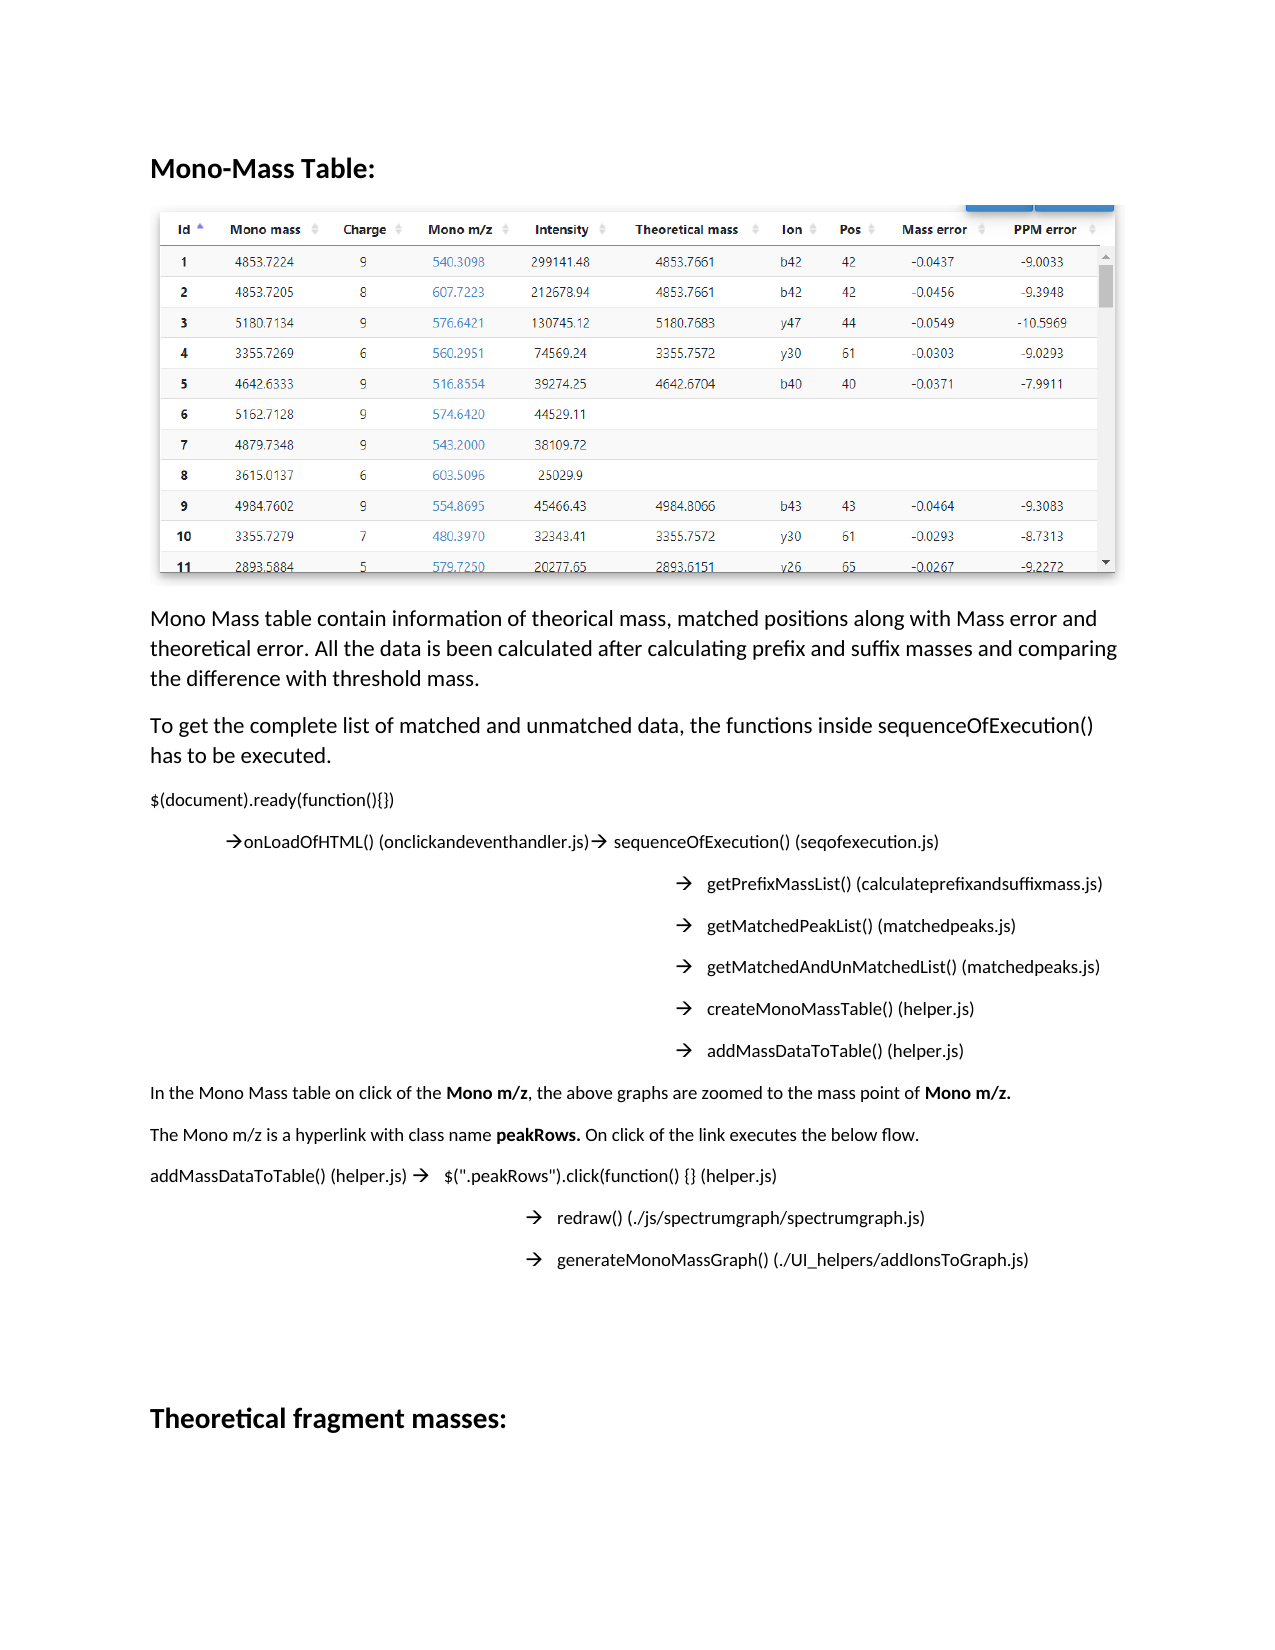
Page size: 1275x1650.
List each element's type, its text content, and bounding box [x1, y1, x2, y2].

text The Mono m/z is a hyperlink with class name peakRows. On click of the link executes the below flow. [150, 1123, 1125, 1146]
text getMatchedPeakList() (matchedpeaks.js) [150, 914, 1125, 937]
text Theoretical fragment masses: [150, 1400, 1125, 1436]
text $(document).ready(function(){}) [150, 788, 1125, 811]
text Mono Mass table contain information of theorical mass, matched positions along with Mass error and theoretical error. All the data is been calculated after calculating prefix and suffix masses and comparing the difference with threshold mass. [150, 604, 1125, 692]
text getPrefixMassList() (calculateprefixandsuffixmass.js) [150, 872, 1125, 895]
text redraw() (./js/spectrumgraph/spectrumgraph.js) [450, 1206, 1125, 1229]
text In the Mono Mass table on click of the Mono m/z, the above graphs are zoomed to the mass point of Mono m/z. [150, 1081, 1125, 1104]
text onLoadOfHTML() (onclickandeventhandler.js) sequenceOfExecution() (seqofexecution.js) [150, 830, 1125, 853]
text generateMonoMassGraph() (./UI_helpers/addIonsToGraph.js) [450, 1248, 1125, 1271]
text Mono-Mass Table: [150, 150, 1125, 186]
text To get the complete list of matched and unmatched data, the functions inside sequenceOfExecution() has to be executed. [150, 711, 1125, 769]
text addMassDataToTable() (helper.js) $(".peakRows").click(function() {} (helper.js) [150, 1164, 1125, 1187]
text getMatchedAndUnMatchedList() (matchedpeaks.js) [150, 956, 1125, 979]
text addMassDataToTable() (helper.js) [150, 1039, 1125, 1062]
picture [150, 205, 1125, 586]
text createMonoMassTable() (helper.js) [150, 998, 1125, 1021]
